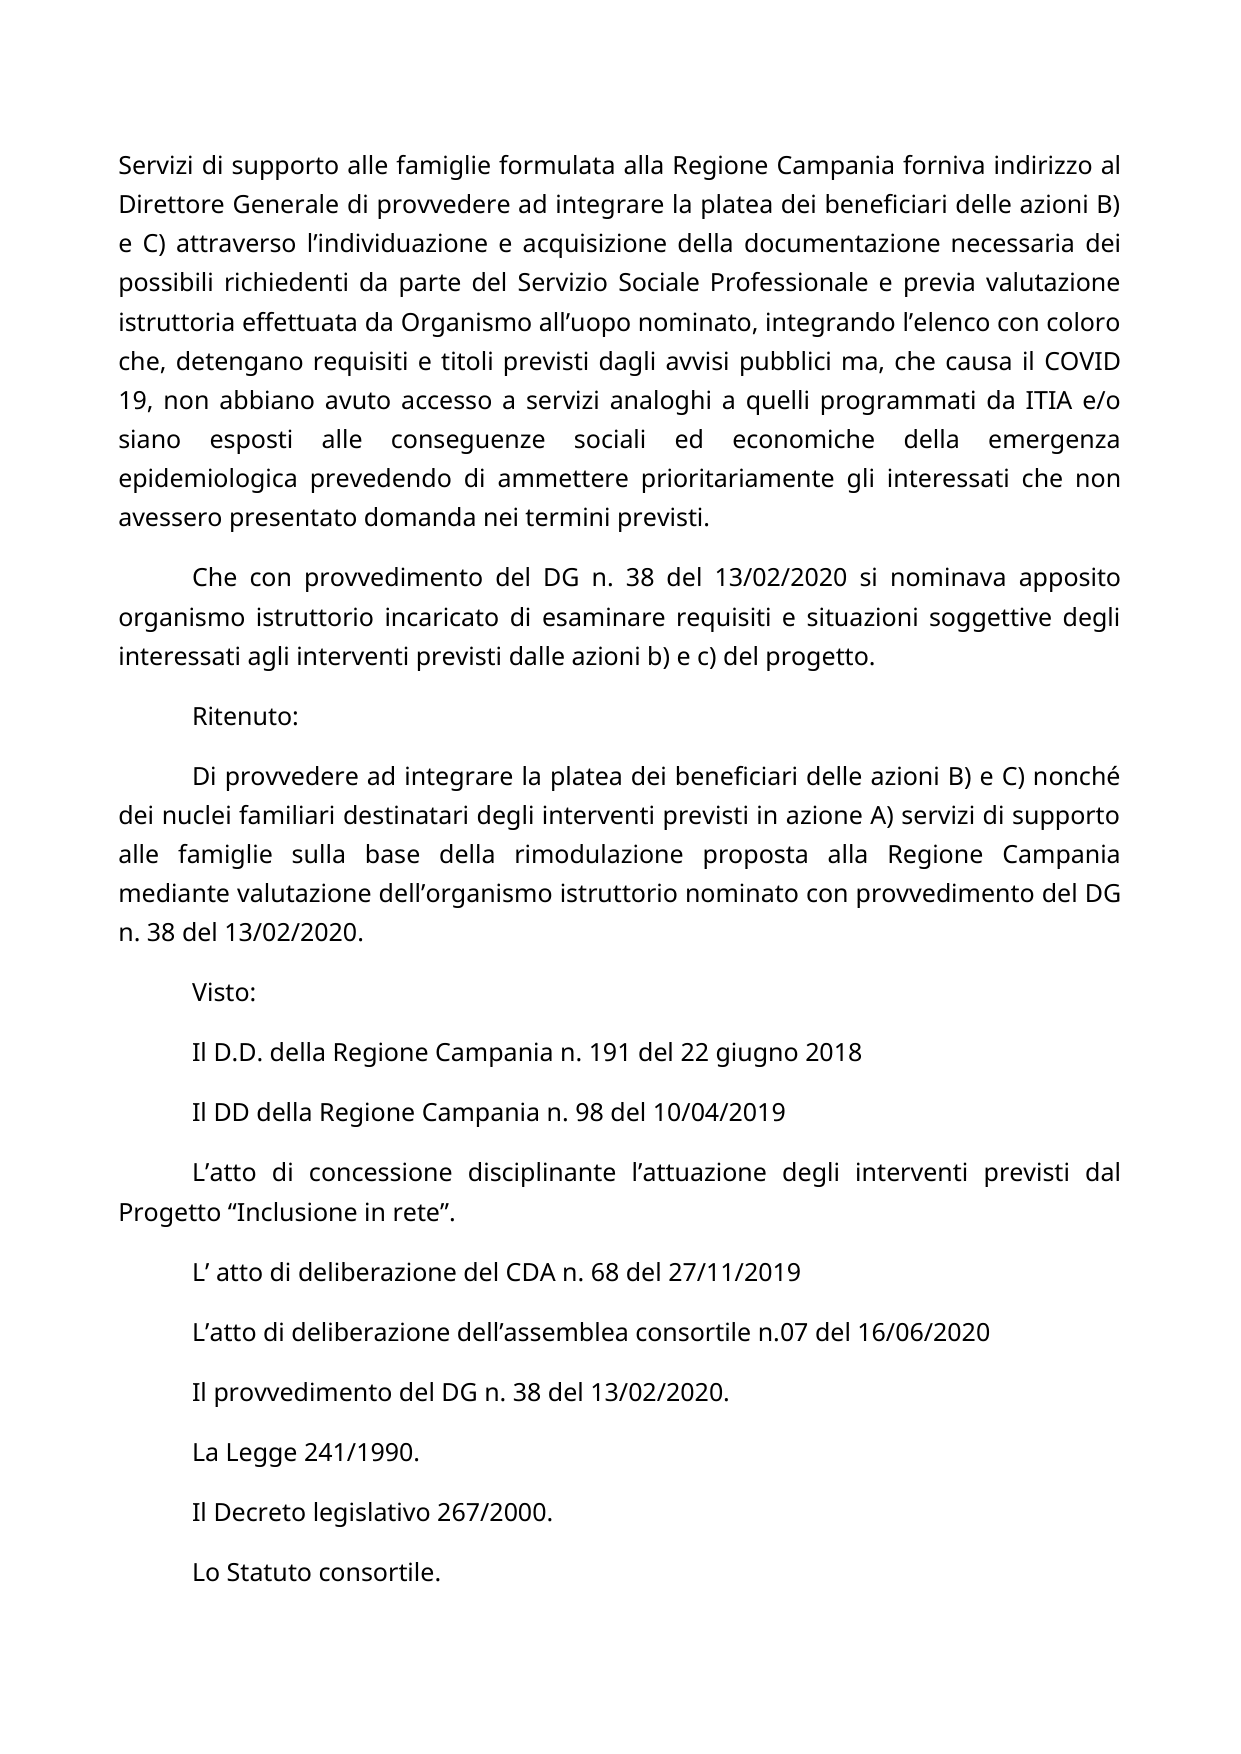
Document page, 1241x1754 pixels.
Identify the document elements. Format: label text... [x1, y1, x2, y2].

text Il Decreto legislativo 267/2000. [118, 1494, 1122, 1528]
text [118, 148, 1122, 534]
text La Legge 241/1990. [118, 1434, 1122, 1468]
text L’atto di deliberazione dell’assemblea consortile n.07 del 16/06/2020 [118, 1314, 1122, 1348]
text L’atto di concessione disciplinante l’attuazione degli interventi previsti dal Progetto “Inclusione in rete”. [118, 1155, 1122, 1228]
text Il D.D. della Regione Campania n. 191 del 22 giugno 2018 [118, 1035, 1122, 1069]
text Di provvedere ad integrare la platea dei beneficiari delle azioni B) e C) nonché dei nuclei familiari destinatari degli interventi previsti in azione A) servizi di supporto alle famiglie sulla base della rimodulazione proposta alla Regione Campania mediante valutazione dell’organismo istruttorio nominato con provvedimento del DG n. 38 del 13/02/2020. [118, 758, 1122, 949]
text Ritenuto: [118, 698, 1122, 732]
text L’ atto di deliberazione del CDA n. 68 del 27/11/2019 [118, 1254, 1122, 1288]
text Che con provvedimento del DG n. 38 del 13/02/2020 si nominava apposito organismo istruttorio incaricato di esaminare requisiti e situazioni soggettive degli interessati agli interventi previsti dalle azioni b) e c) del progetto. [118, 560, 1122, 672]
text Il provvedimento del DG n. 38 del 13/02/2020. [118, 1374, 1122, 1408]
text Lo Statuto consortile. [118, 1554, 1122, 1588]
text Il DD della Regione Campania n. 98 del 10/04/2019 [118, 1095, 1122, 1129]
text Visto: [118, 975, 1122, 1009]
